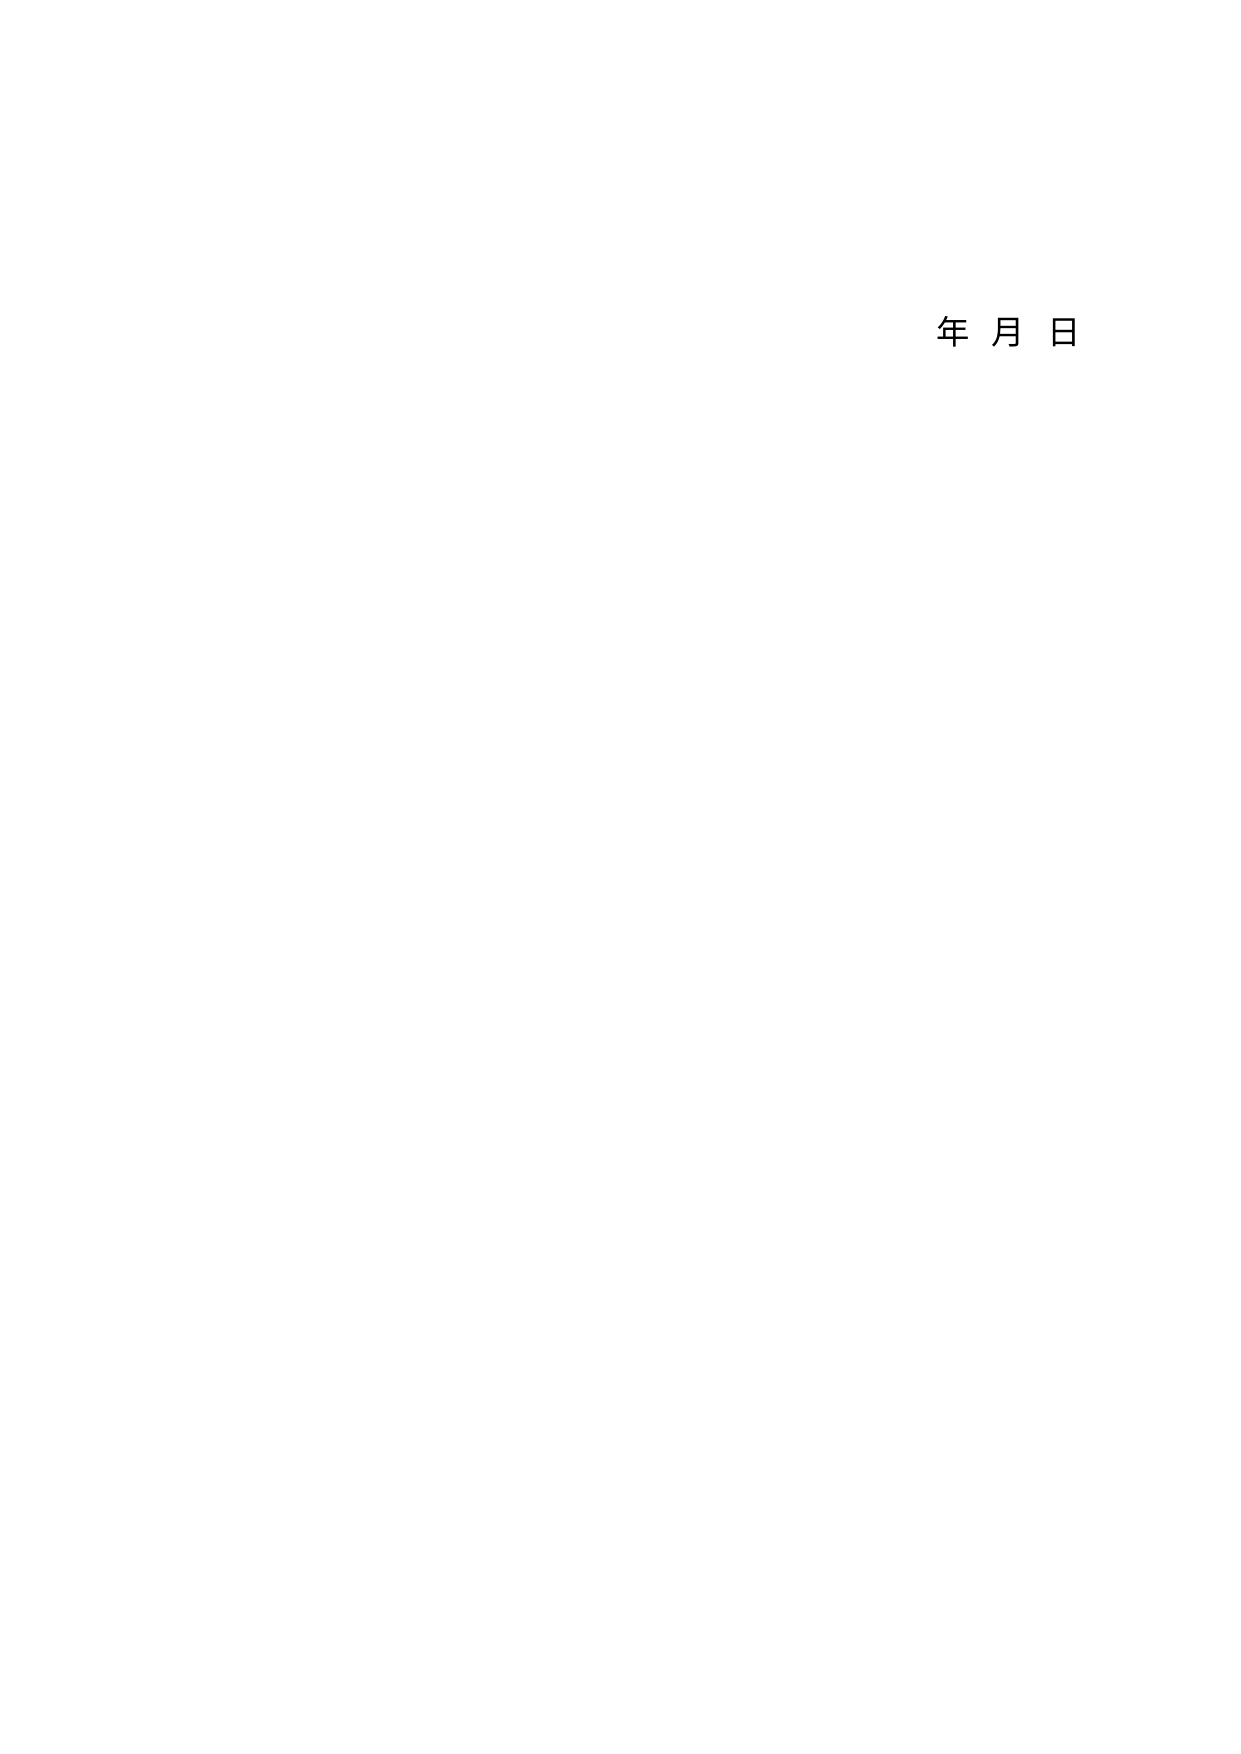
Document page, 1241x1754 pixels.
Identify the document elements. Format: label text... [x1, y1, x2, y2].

text 年 月 日 [159, 298, 1081, 363]
